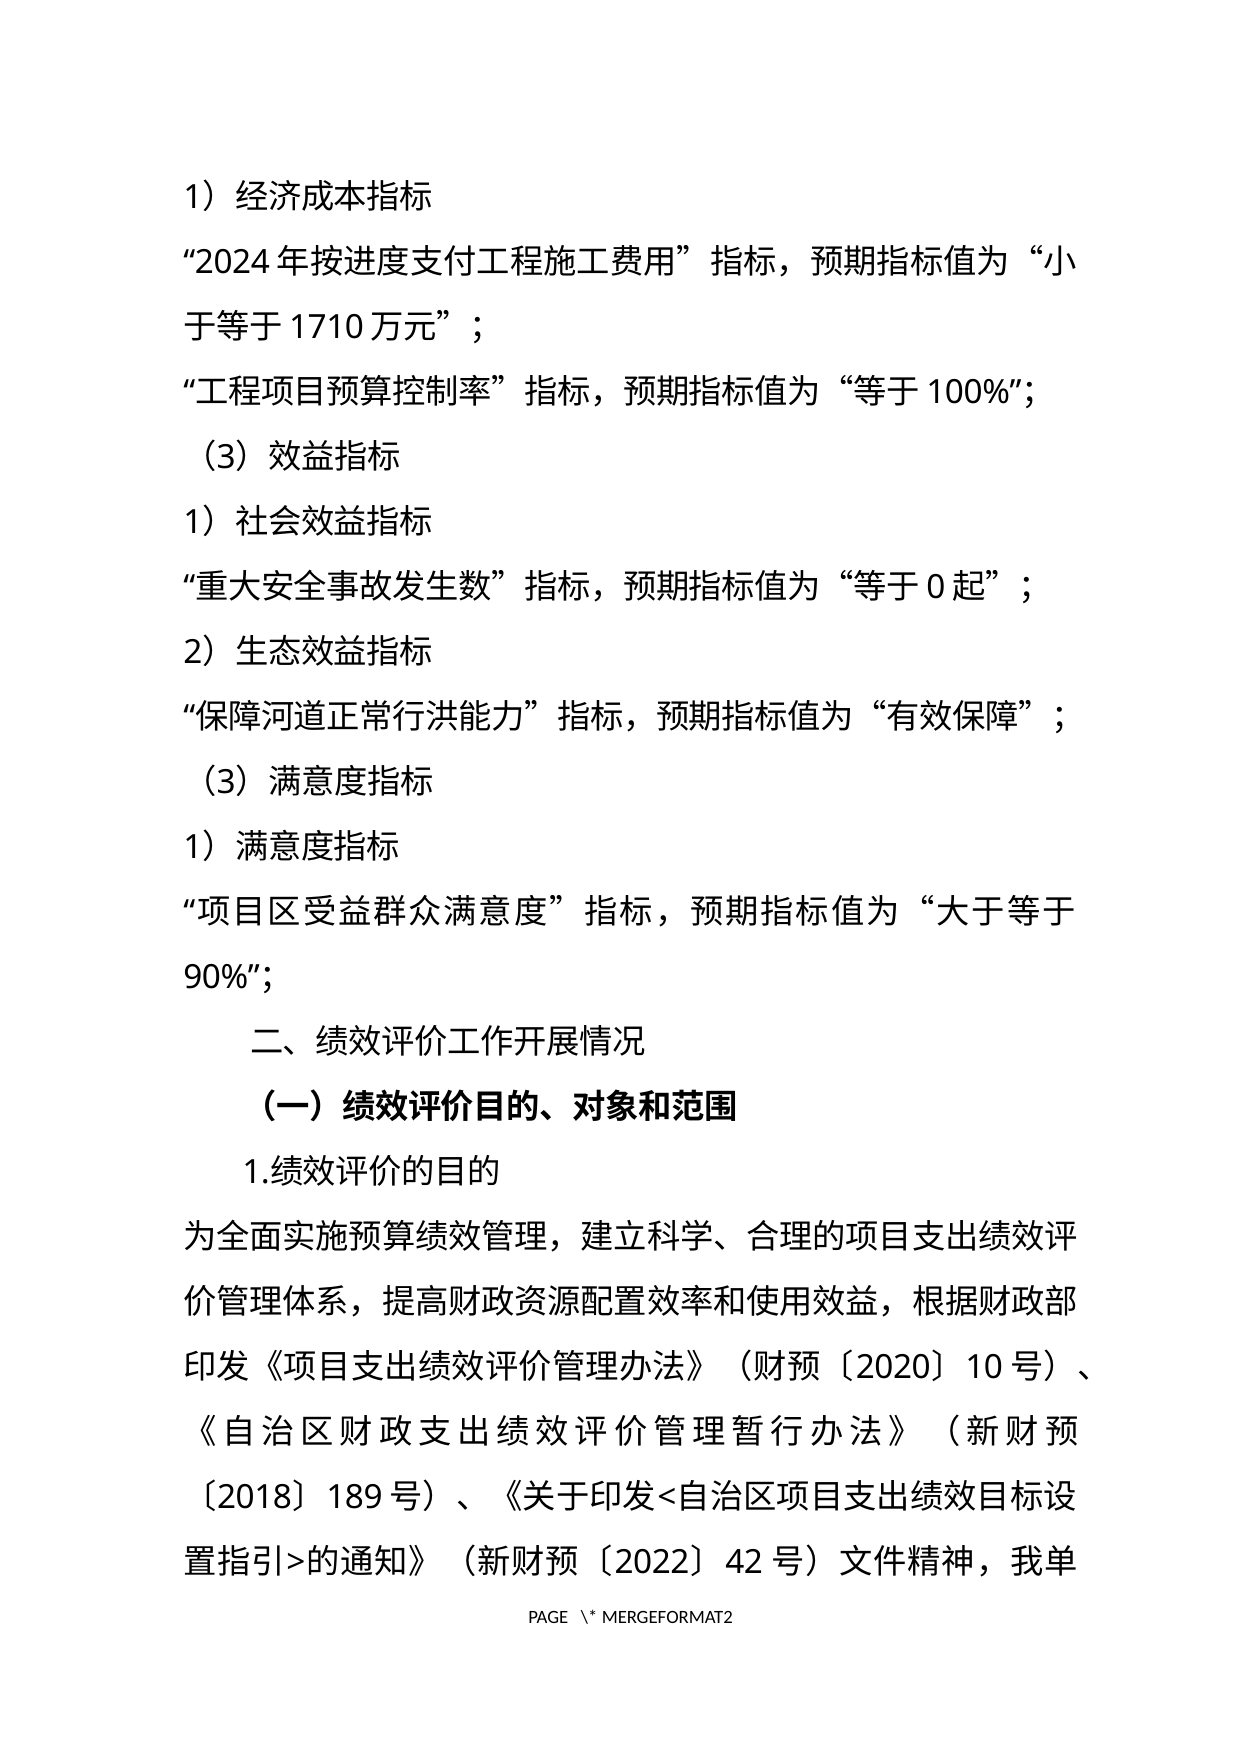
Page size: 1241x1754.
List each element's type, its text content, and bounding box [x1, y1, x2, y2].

text 二、绩效评价工作开展情况 [183, 1007, 1078, 1072]
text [183, 1137, 1078, 1592]
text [183, 162, 1078, 1007]
text （一）绩效评价目的、对象和范围 [183, 1072, 1078, 1137]
